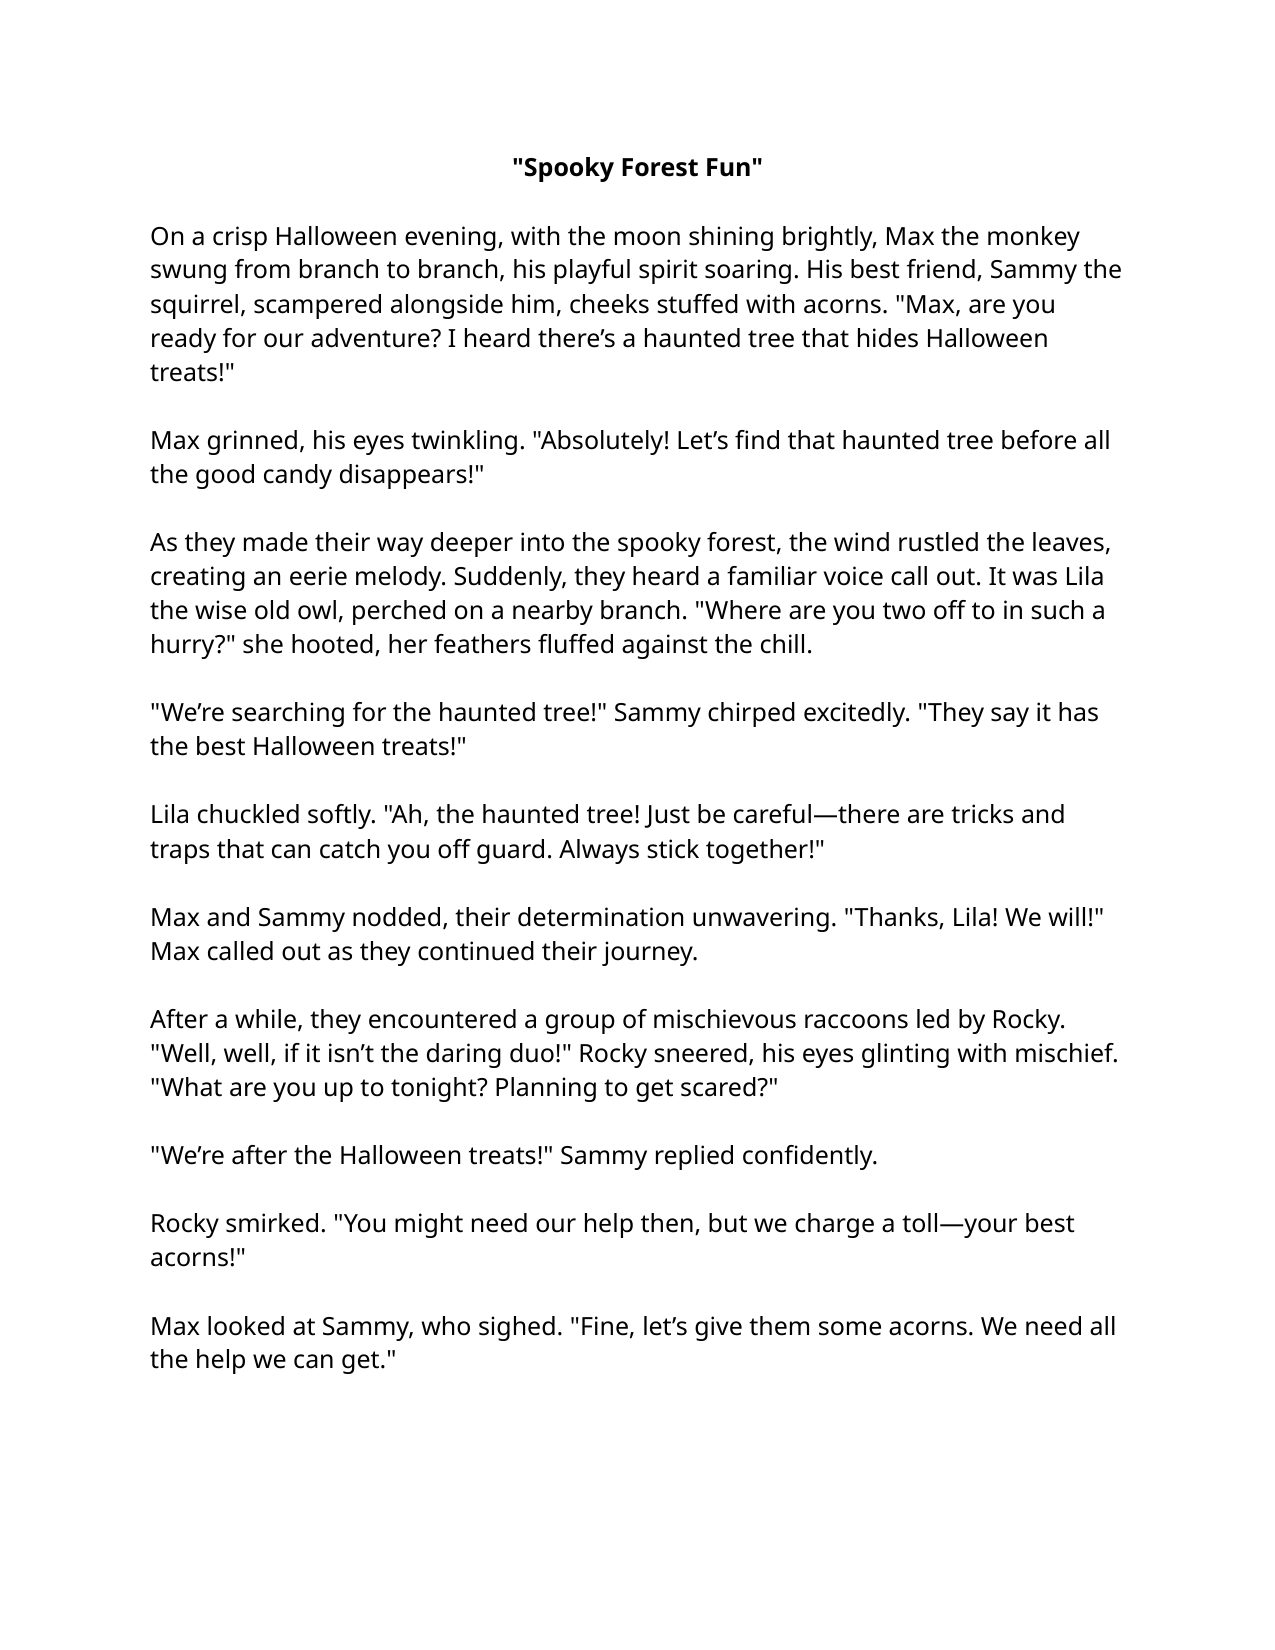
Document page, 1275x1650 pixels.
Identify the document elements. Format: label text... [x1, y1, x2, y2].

text "Spooky Forest Fun" [150, 150, 1125, 184]
text Max looked at Sammy, who sighed. "Fine, let’s give them some acorns. We need all the help we can get." [150, 1308, 1125, 1376]
text As they made their way deeper into the spooky forest, the wind rustled the leaves, creating an eerie melody. Suddenly, they heard a familiar voice call out. It was Lila the wise old owl, perched on a nearby branch. "Where are you two off to in such a hurry?" she hooted, her feathers fluffed against the chill. [150, 525, 1125, 661]
text Lila chuckled softly. "Ah, the haunted tree! Just be careful—there are tricks and traps that can catch you off guard. Always stick together!" [150, 797, 1125, 865]
text Max and Sammy nodded, their determination unwavering. "Thanks, Lila! We will!" Max called out as they continued their journey. [150, 899, 1125, 967]
text After a while, they encountered a group of mischievous raccoons led by Rocky. "Well, well, if it isn’t the daring duo!" Rocky sneered, his eyes glinting with mischief. "What are you up to tonight? Planning to get scared?" [150, 1002, 1125, 1104]
text Max grinned, his eyes twinkling. "Absolutely! Let’s find that haunted tree before all the good candy disappears!" [150, 422, 1125, 491]
text Rocky smirked. "You might need our help then, but we charge a toll—your best acorns!" [150, 1206, 1125, 1274]
text On a crisp Halloween evening, with the moon shining brightly, Max the monkey swung from branch to branch, his playful spirit soaring. His best friend, Sammy the squirrel, scampered alongside him, cheeks stuffed with acorns. "Max, are you ready for our adventure? I heard there’s a haunted tree that hides Halloween treats!" [150, 218, 1125, 388]
text "We’re after the Halloween treats!" Sammy replied confidently. [150, 1138, 1125, 1172]
text "We’re searching for the haunted tree!" Sammy chirped excitedly. "They say it has the best Halloween treats!" [150, 695, 1125, 763]
